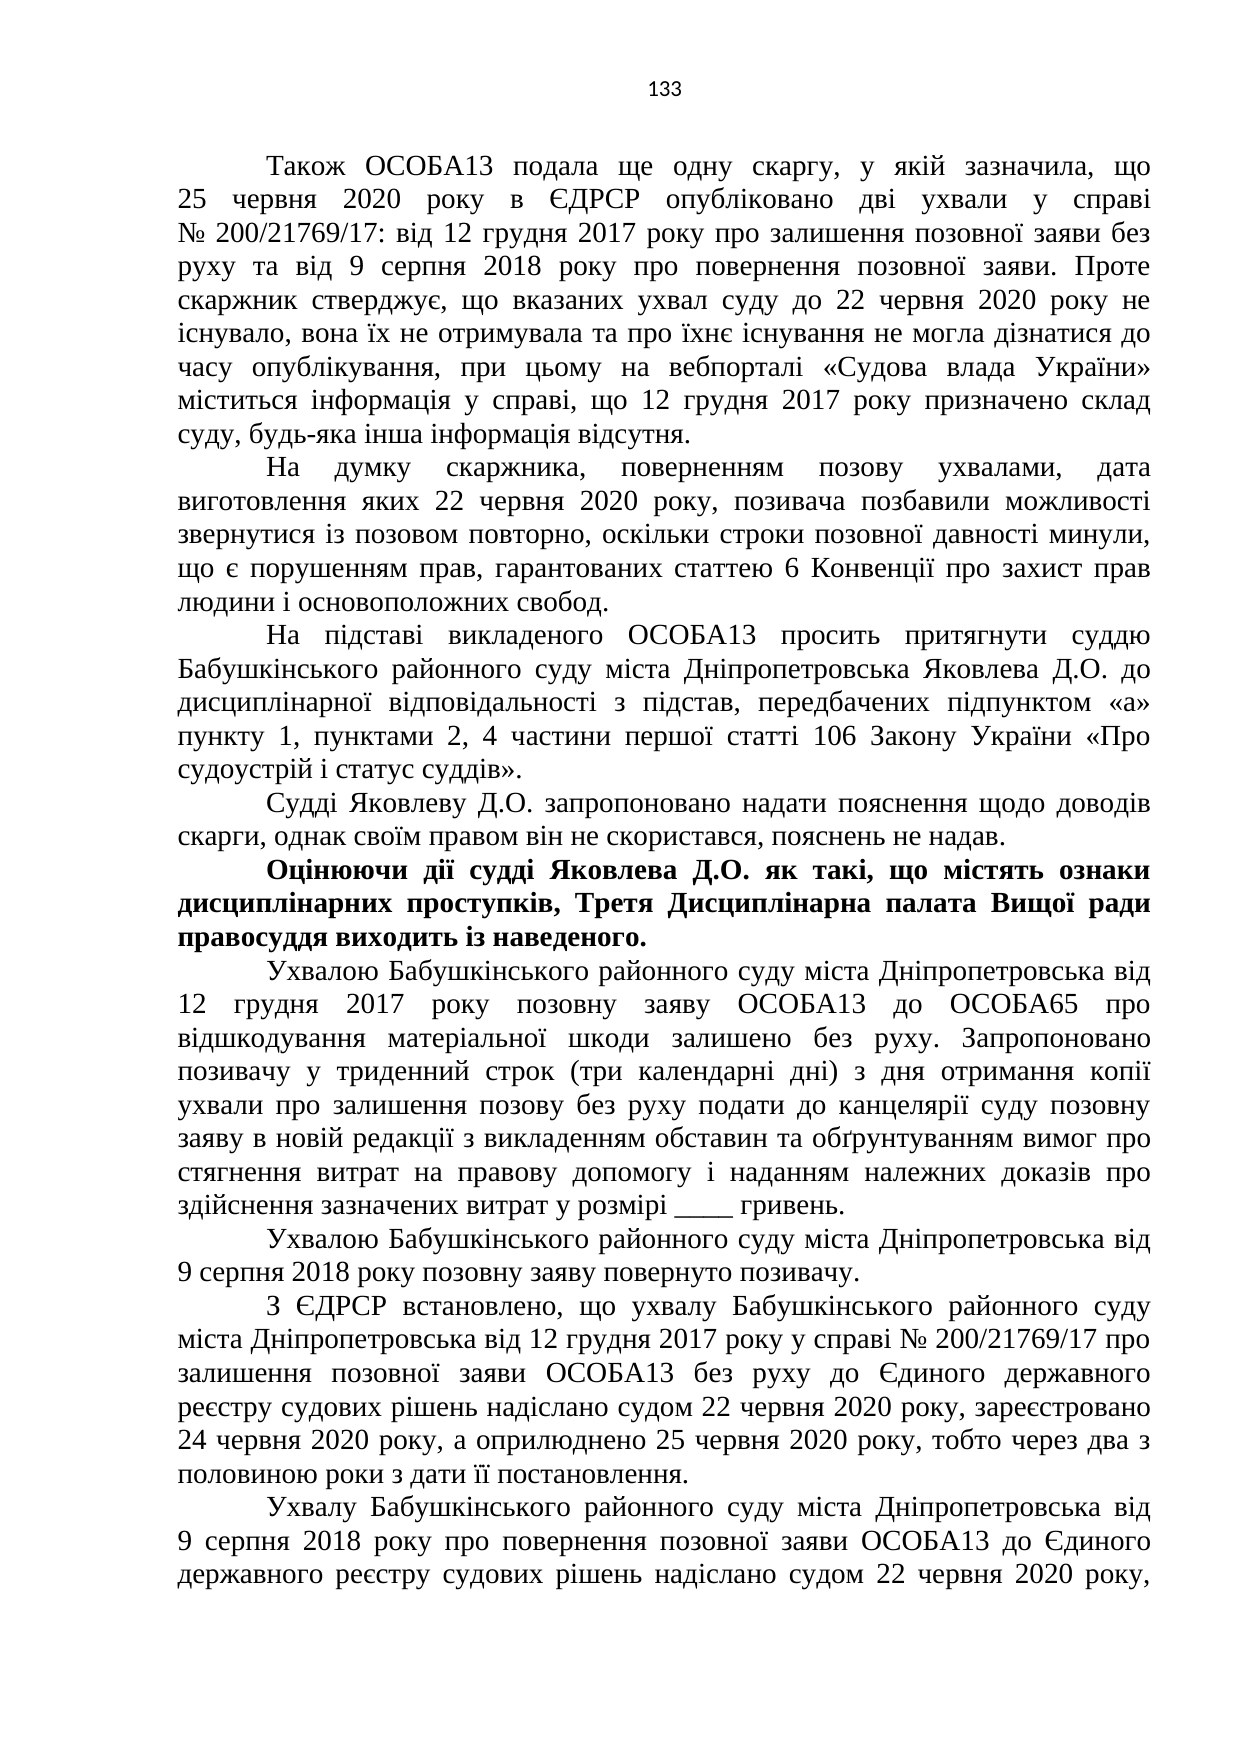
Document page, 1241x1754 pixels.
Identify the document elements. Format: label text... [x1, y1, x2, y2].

text Також ОСОБА13 подала ще одну скаргу, у якій зазначила, що 25 червня 2020 року в ЄДРСР опубліковано дві ухвали у справі № 200/21769/17: від 12 грудня 2017 року про залишення позовної заяви без руху та від 9 серпня 2018 року про повернення позовної заяви. Проте скаржник стверджує, що вказаних ухвал суду до 22 червня 2020 року не існувало, вона їх не отримувала та про їхнє існування не могла дізнатися до часу опублікування, при цьому на вебпорталі «Судова влада України» міститься інформація у справі, що 12 грудня 2017 року призначено склад суду, будь-яка інша інформація відсутня. [177, 148, 1152, 449]
text На думку скаржника, поверненням позову ухвалами, дата виготовлення яких 22 червня 2020 року, позивача позбавили можливості звернутися із позовом повторно, оскільки строки позовної давності минули, що є порушенням прав, гарантованих статтею 6 Конвенції про захист прав людини і основоположних свобод. [177, 449, 1152, 617]
text Оцінюючи дії судді Яковлева Д.О. як такі, що містять ознаки дисциплінарних проступків, Третя Дисциплінарна палата Вищої ради правосуддя виходить із наведеного. [177, 852, 1152, 953]
text На підставі викладеного ОСОБА13 просить притягнути суддю Бабушкінського районного суду міста Дніпропетровська Яковлева Д.О. до дисциплінарної відповідальності з підстав, передбачених підпунктом «а» пункту 1, пунктами 2, 4 частини першої статті 106 Закону України «Про судоустрій і статус суддів». [177, 617, 1152, 785]
text Ухвалою Бабушкінського районного суду міста Дніпропетровська від 12 грудня 2017 року позовну заяву ОСОБА13 до ОСОБА65 про відшкодування матеріальної шкоди залишено без руху. Запропоновано позивачу у триденний строк (три календарні дні) з дня отримання копії ухвали про залишення позову без руху подати до канцелярії суду позовну заяву в новій редакції з викладенням обставин та обґрунтуванням вимог про стягнення витрат на правову допомогу і наданням належних доказів про здійснення зазначених витрат у розмірі ____ гривень. [177, 953, 1152, 1221]
text Судді Яковлеву Д.О. запропоновано надати пояснення щодо доводів скарги, однак своїм правом він не скористався, пояснень не надав. [177, 785, 1152, 852]
text З ЄДРСР встановлено, що ухвалу Бабушкінського районного суду міста Дніпропетровська від 12 грудня 2017 року у справі № 200/21769/17 про залишення позовної заяви ОСОБА13 без руху до Єдиного державного реєстру судових рішень надіслано судом 22 червня 2020 року, зареєстровано 24 червня 2020 року, а оприлюднено 25 червня 2020 року, тобто через два з половиною роки з дати її постановлення. [177, 1288, 1152, 1489]
text Ухвалою Бабушкінського районного суду міста Дніпропетровська від 9 серпня 2018 року позовну заяву повернуто позивачу. [177, 1221, 1152, 1288]
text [177, 1489, 1152, 1590]
